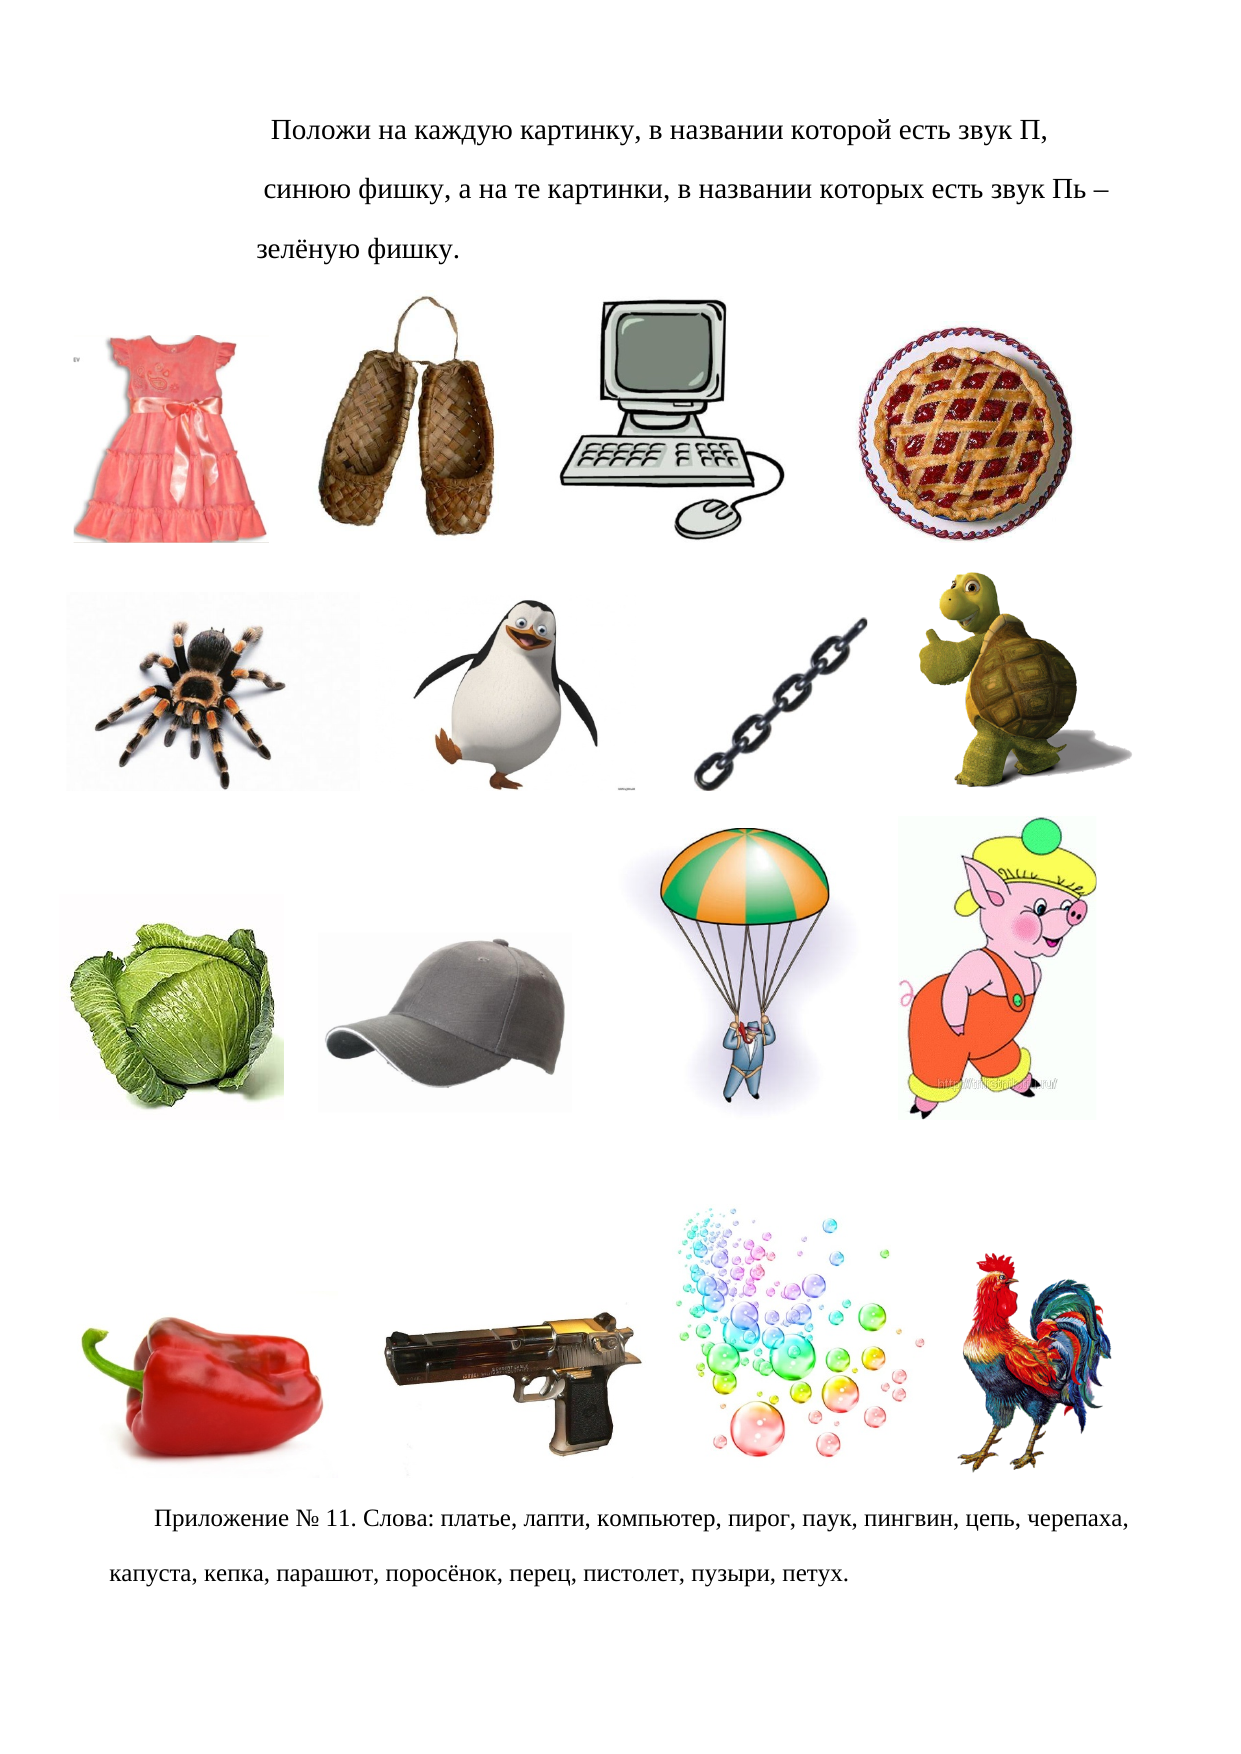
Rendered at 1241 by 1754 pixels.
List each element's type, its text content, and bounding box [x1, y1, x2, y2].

picture [312, 290, 512, 543]
picture [66, 1291, 339, 1478]
text зелёную фишку. [59, 231, 1181, 264]
text Положи на каждую картинку, в названии которой есть звук П, [59, 112, 1181, 146]
picture [953, 1247, 1118, 1478]
picture [66, 592, 360, 791]
picture [917, 568, 1142, 791]
picture [693, 617, 868, 791]
picture [306, 896, 589, 1120]
picture [59, 894, 284, 1120]
picture [851, 321, 1077, 543]
picture [672, 1204, 932, 1478]
picture [617, 828, 862, 1120]
picture [374, 595, 636, 791]
picture [554, 296, 787, 543]
picture [367, 1302, 651, 1478]
text капуста, кепка, парашют, поросёнок, перец, пистолет, пузыри, петух. [59, 1558, 1181, 1587]
text Приложение № 11. Слова: платье, лапти, компьютер, пирог, паук, пингвин, цепь, черепаха, [59, 1503, 1181, 1532]
picture [898, 816, 1097, 1120]
text синюю фишку, а на те картинки, в названии которых есть звук Пь – [59, 171, 1181, 205]
picture [73, 335, 269, 543]
